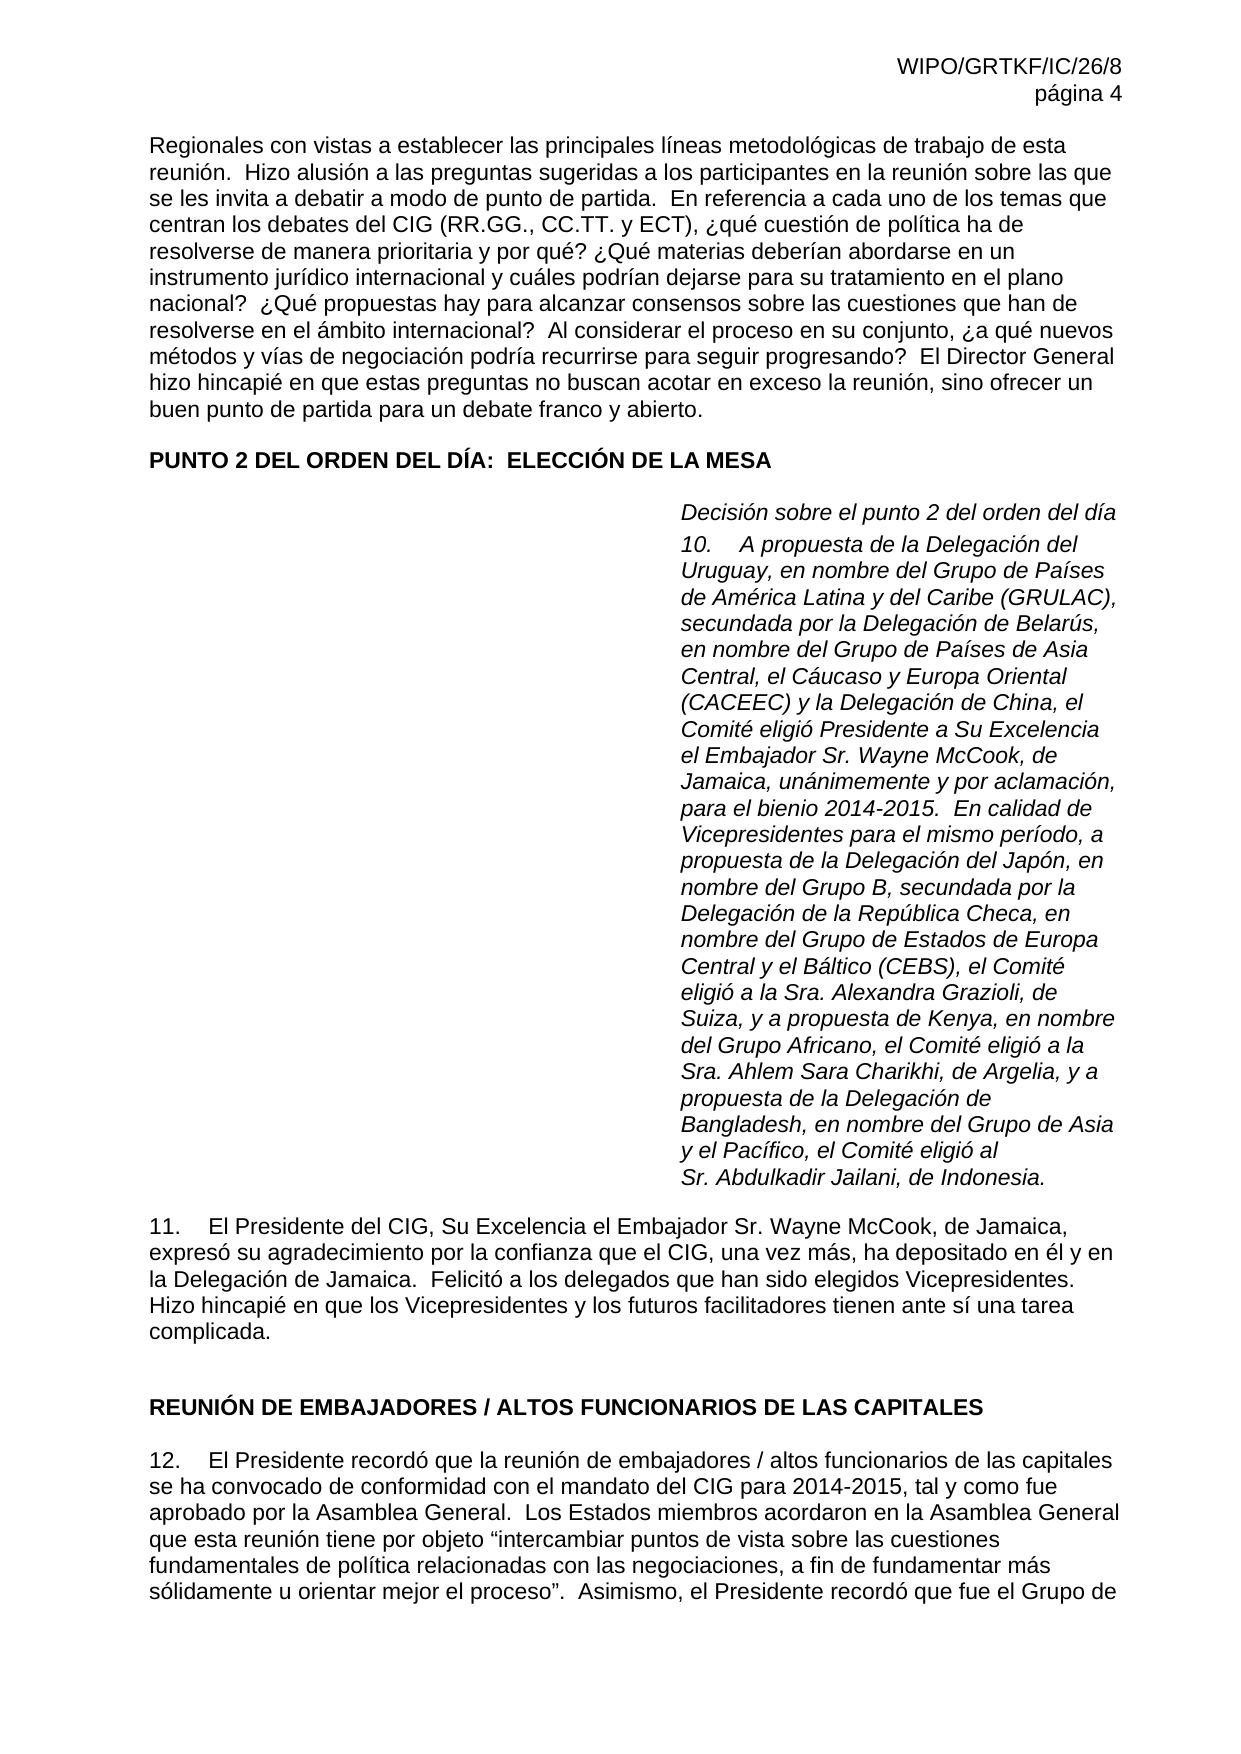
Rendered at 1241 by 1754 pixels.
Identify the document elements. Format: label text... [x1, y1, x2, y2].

list A propuesta de la Delegación del Uruguay, en nombre del Grupo de Países de América Latina y del Caribe (GRULAC), secundada por la Delegación de Belarús, en nombre del Grupo de Países de Asia Central, el Cáucaso y Europa Oriental (CACEEC) y la Delegación de China, el Comité eligió Presidente a Su Excelencia el Embajador Sr. Wayne McCook, de Jamaica, unánimemente y por aclamación, para el bienio 2014-2015. En calidad de Vicepresidentes para el mismo período, a propuesta de la Delegación del Japón, en nombre del Grupo B, secundada por la Delegación de la República Checa, en nombre del Grupo de Estados de Europa Central y el Báltico (CEBS), el Comité eligió a la Sra. Alexandra Grazioli, de Suiza, y a propuesta de Kenya, en nombre del Grupo Africano, el Comité eligió a la Sra. Ahlem Sara Charikhi, de Argelia, y a propuesta de la Delegación de Bangladesh, en nombre del Grupo de Asia y el Pacífico, el Comité eligió al Sr. Abdulkadir Jailani, de Indonesia. [681, 531, 1122, 1190]
list El Presidente del CIG, Su Excelencia el Embajador Sr. Wayne McCook, de Jamaica, expresó su agradecimiento por la confianza que el CIG, una vez más, ha depositado en él y en la Delegación de Jamaica. Felicitó a los delegados que han sido elegidos Vicepresidentes. Hizo hincapié en que los Vicepresidentes y los futuros facilitadores tienen ante sí una tarea complicada. [149, 1213, 1122, 1344]
subtitle Decisión sobre el punto 2 del orden del día [681, 498, 1122, 525]
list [149, 1447, 1122, 1605]
subtitle PUNTO 2 DEL ORDEN DEL DÍA: ELECCIÓN DE LA MESA [149, 447, 1122, 473]
list REUNIÓN DE EMBAJADORES / ALTOS FUNCIONARIOS DE LAS CAPITALES [149, 1394, 1122, 1420]
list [149, 132, 1122, 422]
